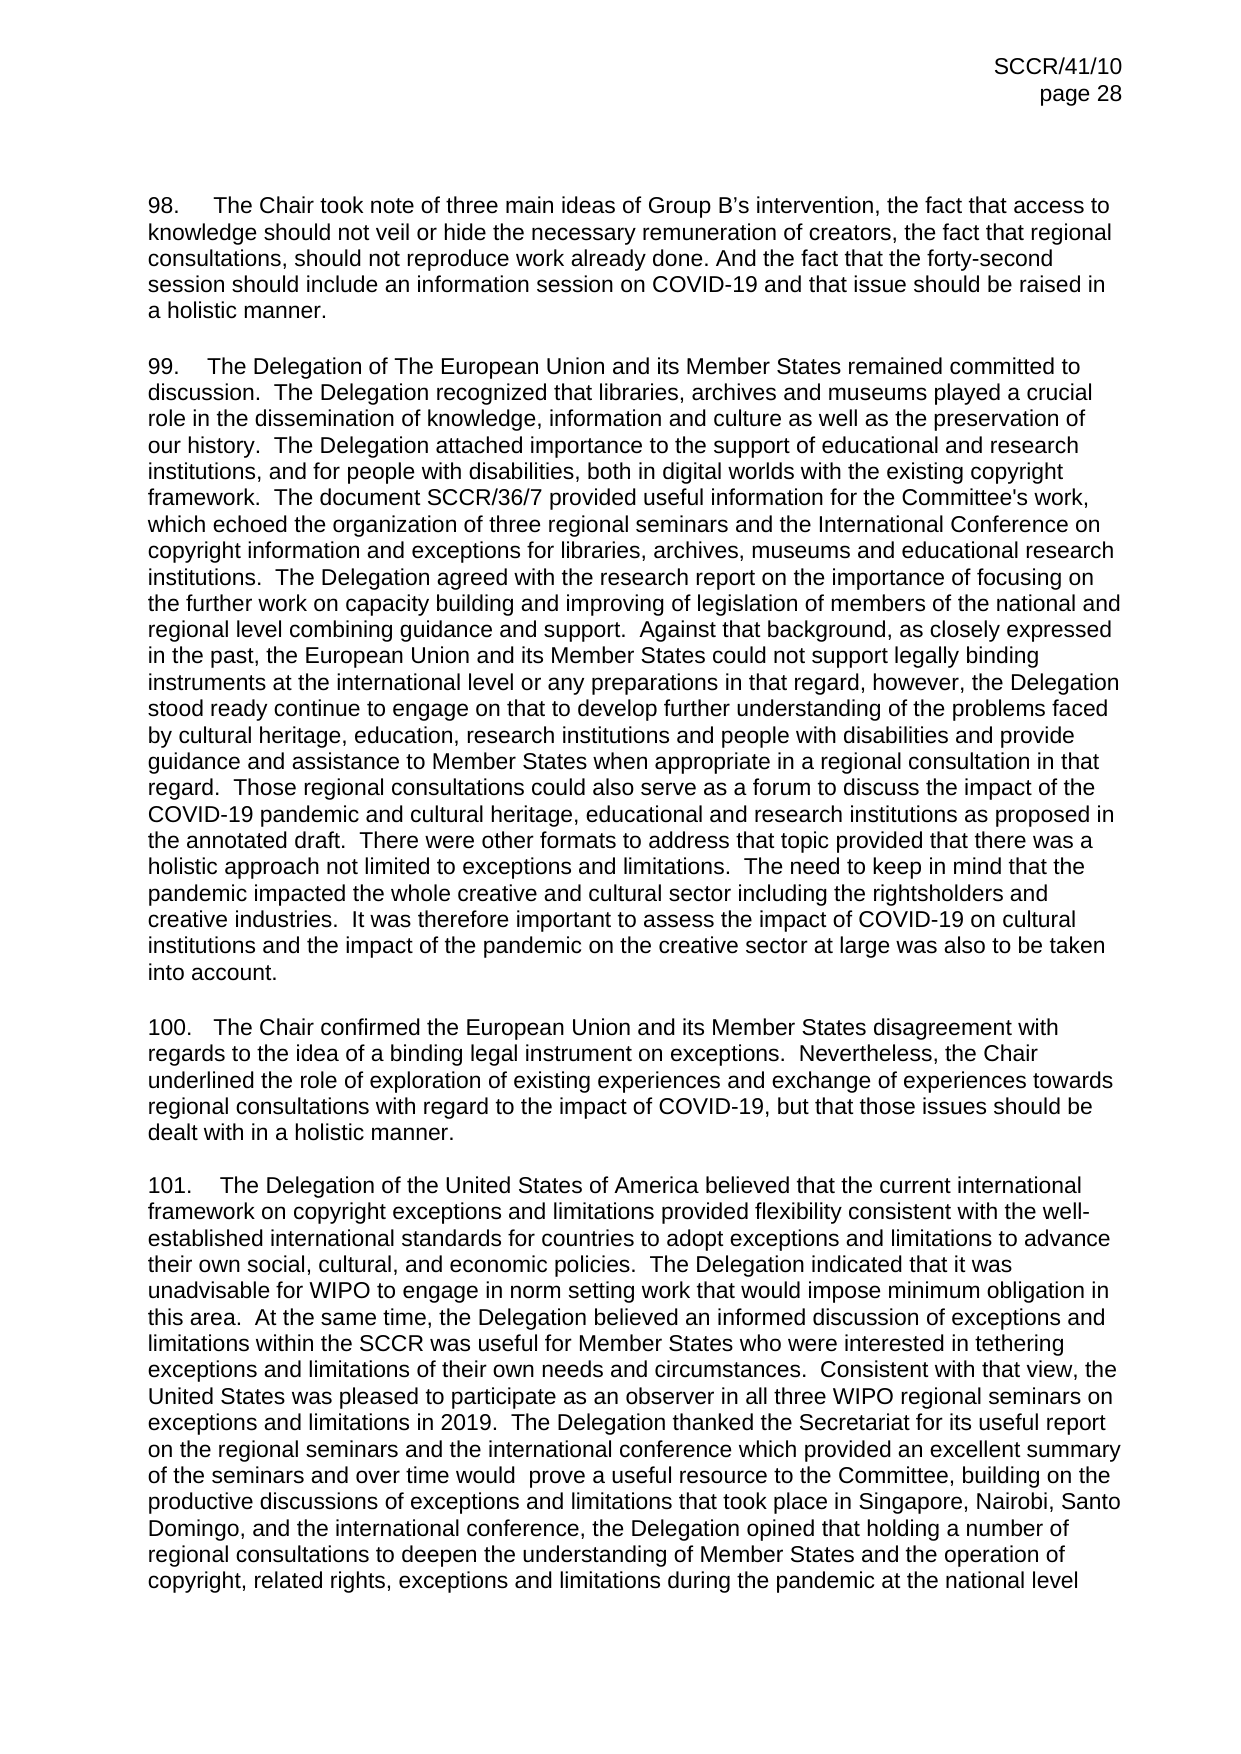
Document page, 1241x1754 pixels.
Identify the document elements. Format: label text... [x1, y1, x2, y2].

list The Chair took note of three main ideas of Group B’s intervention, the fact that access to knowledge should not veil or hide the necessary remuneration of creators, the fact that regional consultations, should not reproduce work already done. And the fact that the forty-second session should include an information session on COVID-19 and that issue should be raised in a holistic manner. [148, 192, 1122, 324]
list The Chair confirmed the European Union and its Member States disagreement with regards to the idea of a binding legal instrument on exceptions. Nevertheless, the Chair underlined the role of exploration of existing experiences and exchange of experiences towards regional consultations with regard to the impact of COVID-19, but that those issues should be dealt with in a holistic manner. [148, 1014, 1122, 1146]
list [148, 1172, 1122, 1594]
list The Delegation of The European Union and its Member States remained committed to discussion. The Delegation recognized that libraries, archives and museums played a crucial role in the dissemination of knowledge, information and culture as well as the preservation of our history. The Delegation attached importance to the support of educational and research institutions, and for people with disabilities, both in digital worlds with the existing copyright framework. The document SCCR/36/7 provided useful information for the Committee's work, which echoed the organization of three regional seminars and the International Conference on copyright information and exceptions for libraries, archives, museums and educational research institutions. The Delegation agreed with the research report on the importance of focusing on the further work on capacity building and improving of legislation of members of the national and regional level combining guidance and support. Against that background, as closely expressed in the past, the European Union and its Member States could not support legally binding instruments at the international level or any preparations in that regard, however, the Delegation stood ready continue to engage on that to develop further understanding of the problems faced by cultural heritage, education, research institutions and people with disabilities and provide guidance and assistance to Member States when appropriate in a regional consultation in that regard. Those regional consultations could also serve as a forum to discuss the impact of the COVID-19 pandemic and cultural heritage, educational and research institutions as proposed in the annotated draft. There were other formats to address that topic provided that there was a holistic approach not limited to exceptions and limitations. The need to keep in mind that the pandemic impacted the whole creative and cultural sector including the rightsholders and creative industries. It was therefore important to assess the impact of COVID-19 on cultural institutions and the impact of the pandemic on the creative sector at large was also to be taken into account. [148, 353, 1122, 985]
